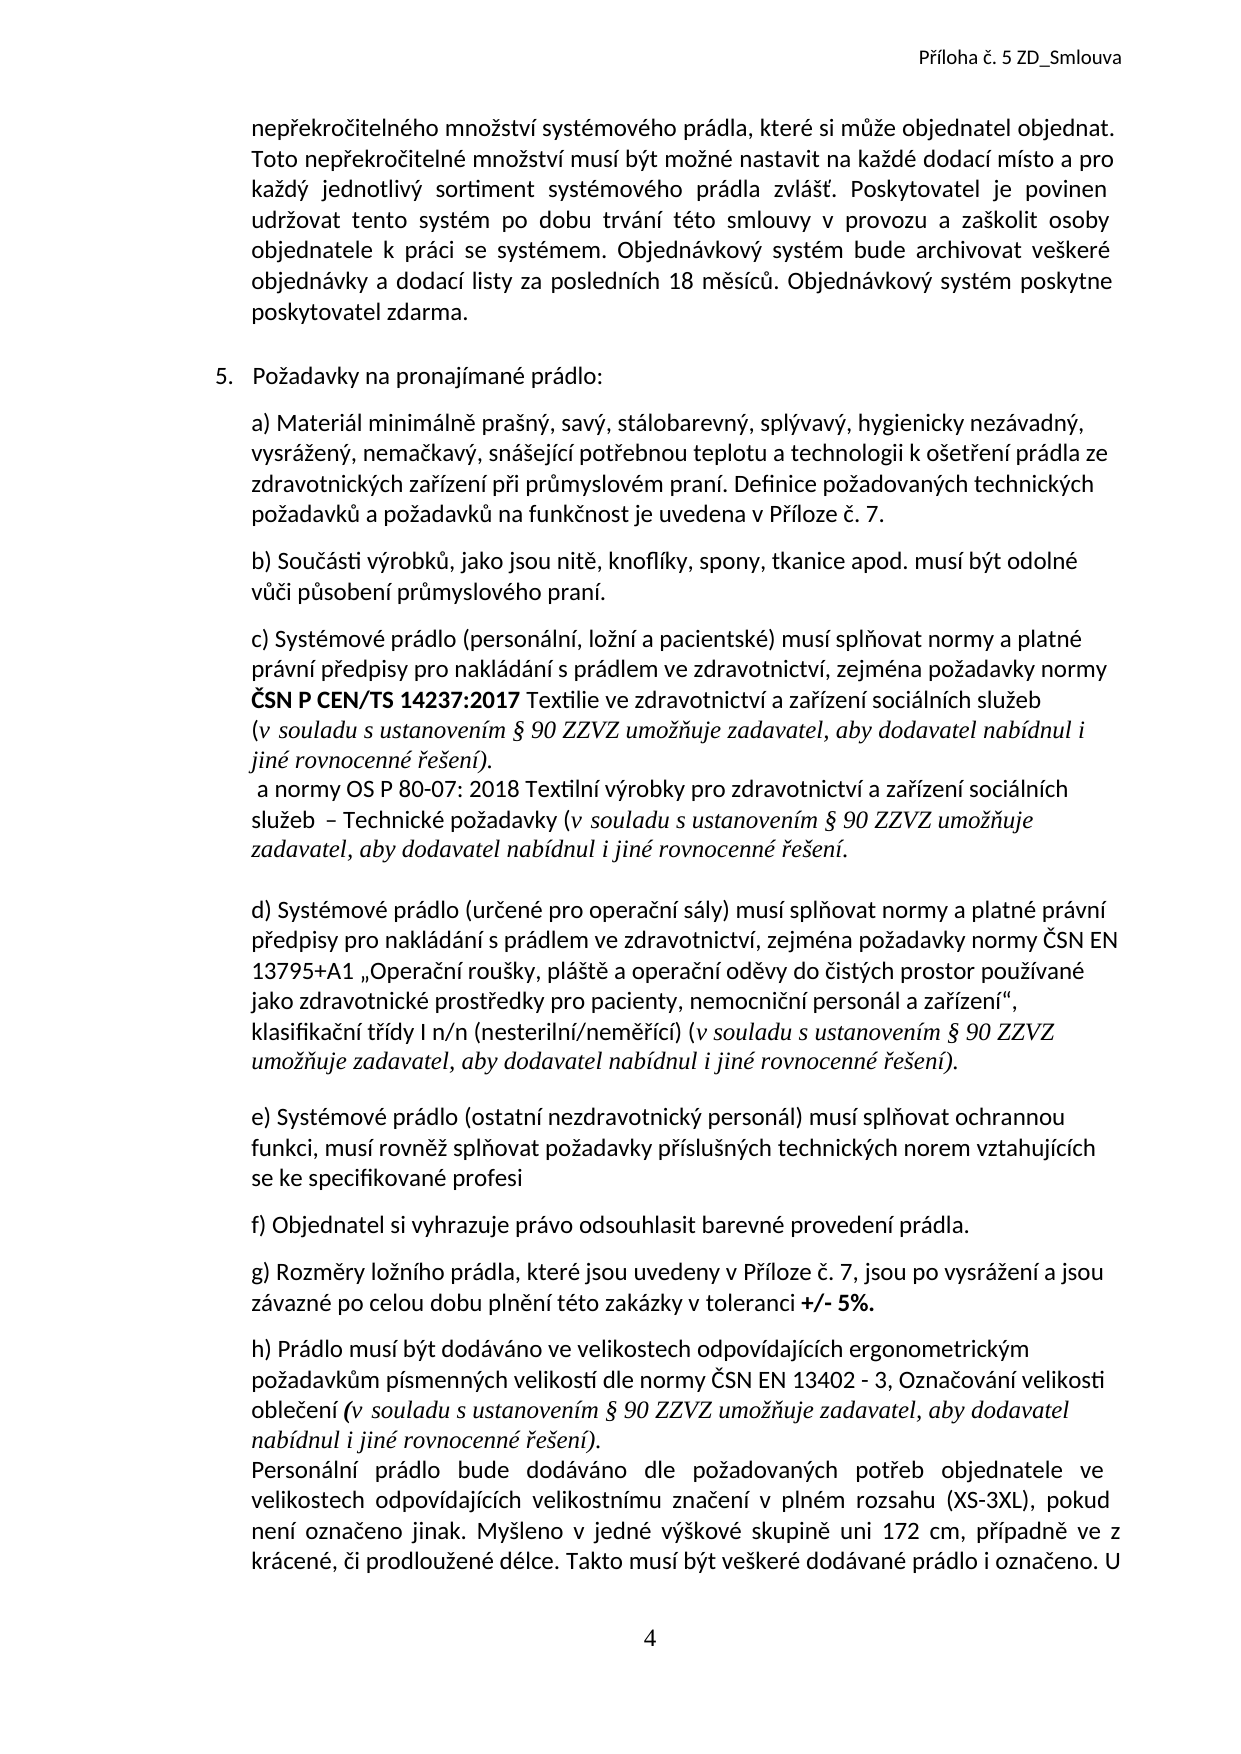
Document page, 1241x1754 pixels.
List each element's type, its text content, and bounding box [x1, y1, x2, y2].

text a) Materiál minimálně prašný, savý, stálobarevný, splývavý, hygienicky nezávadný, vysrážený, nemačkavý, snášející potřebnou teplotu a technologii k ošetření prádla ze zdravotnických zařízení při průmyslovém praní. Definice požadovaných technických požadavků a požadavků na funkčnost je uvedena v Příloze č. 7. [177, 407, 1122, 529]
list g) Rozměry ložního prádla, které jsou uvedeny v Příloze č. 7, jsou po vysrážení a jsou závazné po celou dobu plnění této zakázky v toleranci +/- 5%. [177, 1256, 1122, 1317]
text d) Systémové prádlo (určené pro operační sály) musí splňovat normy a platné právní předpisy pro nakládání s prádlem ve zdravotnictví, zejména požadavky normy ČSN EN 13795+A1 „Operační roušky, pláště a operační oděvy do čistých prostor používané jako zdravotnické prostředky pro pacienty, nemocniční personál a zařízení“, klasifikační třídy I n/n (nesterilní/neměřící) (v souladu s ustanovením § 90 ZZVZ umožňuje zadavatel, aby dodavatel nabídnul i jiné rovnocenné řešení). [177, 894, 1122, 1075]
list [177, 1454, 1122, 1576]
text h) Prádlo musí být dodáváno ve velikostech odpovídajících ergonometrickým požadavkům písmenných velikostí dle normy ČSN EN 13402 - 3, Označování velikosti oblečení (v souladu s ustanovením § 90 ZZVZ umožňuje zadavatel, aby dodavatel nabídnul i jiné rovnocenné řešení). [177, 1333, 1122, 1454]
text c) Systémové prádlo (personální, ložní a pacientské) musí splňovat normy a platné právní předpisy pro nakládání s prádlem ve zdravotnictví, zejména požadavky normy ČSN P CEN/TS 14237:2017 Textilie ve zdravotnictví a zařízení sociálních služeb [177, 623, 1122, 714]
list f) Objednatel si vyhrazuje právo odsouhlasit barevné provedení prádla. [177, 1209, 1122, 1240]
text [177, 113, 1122, 326]
text b) Součásti výrobků, jako jsou nitě, knoflíky, spony, tkanice apod. musí být odolné vůči působení průmyslového praní. [177, 545, 1122, 606]
text a normy OS P 80-07: 2018 Textilní výrobky pro zdravotnictví a zařízení sociálních služeb – Technické požadavky (v souladu s ustanovením § 90 ZZVZ umožňuje zadavatel, aby dodavatel nabídnul i jiné rovnocenné řešení. [177, 773, 1122, 863]
list Požadavky na pronajímané prádlo: [215, 360, 1122, 391]
list e) Systémové prádlo (ostatní nezdravotnický personál) musí splňovat ochrannou funkci, musí rovněž splňovat požadavky příslušných technických norem vztahujících se ke specifikované profesi [177, 1102, 1122, 1193]
text (v souladu s ustanovením § 90 ZZVZ umožňuje zadavatel, aby dodavatel nabídnul i jiné rovnocenné řešení). [177, 714, 1122, 773]
